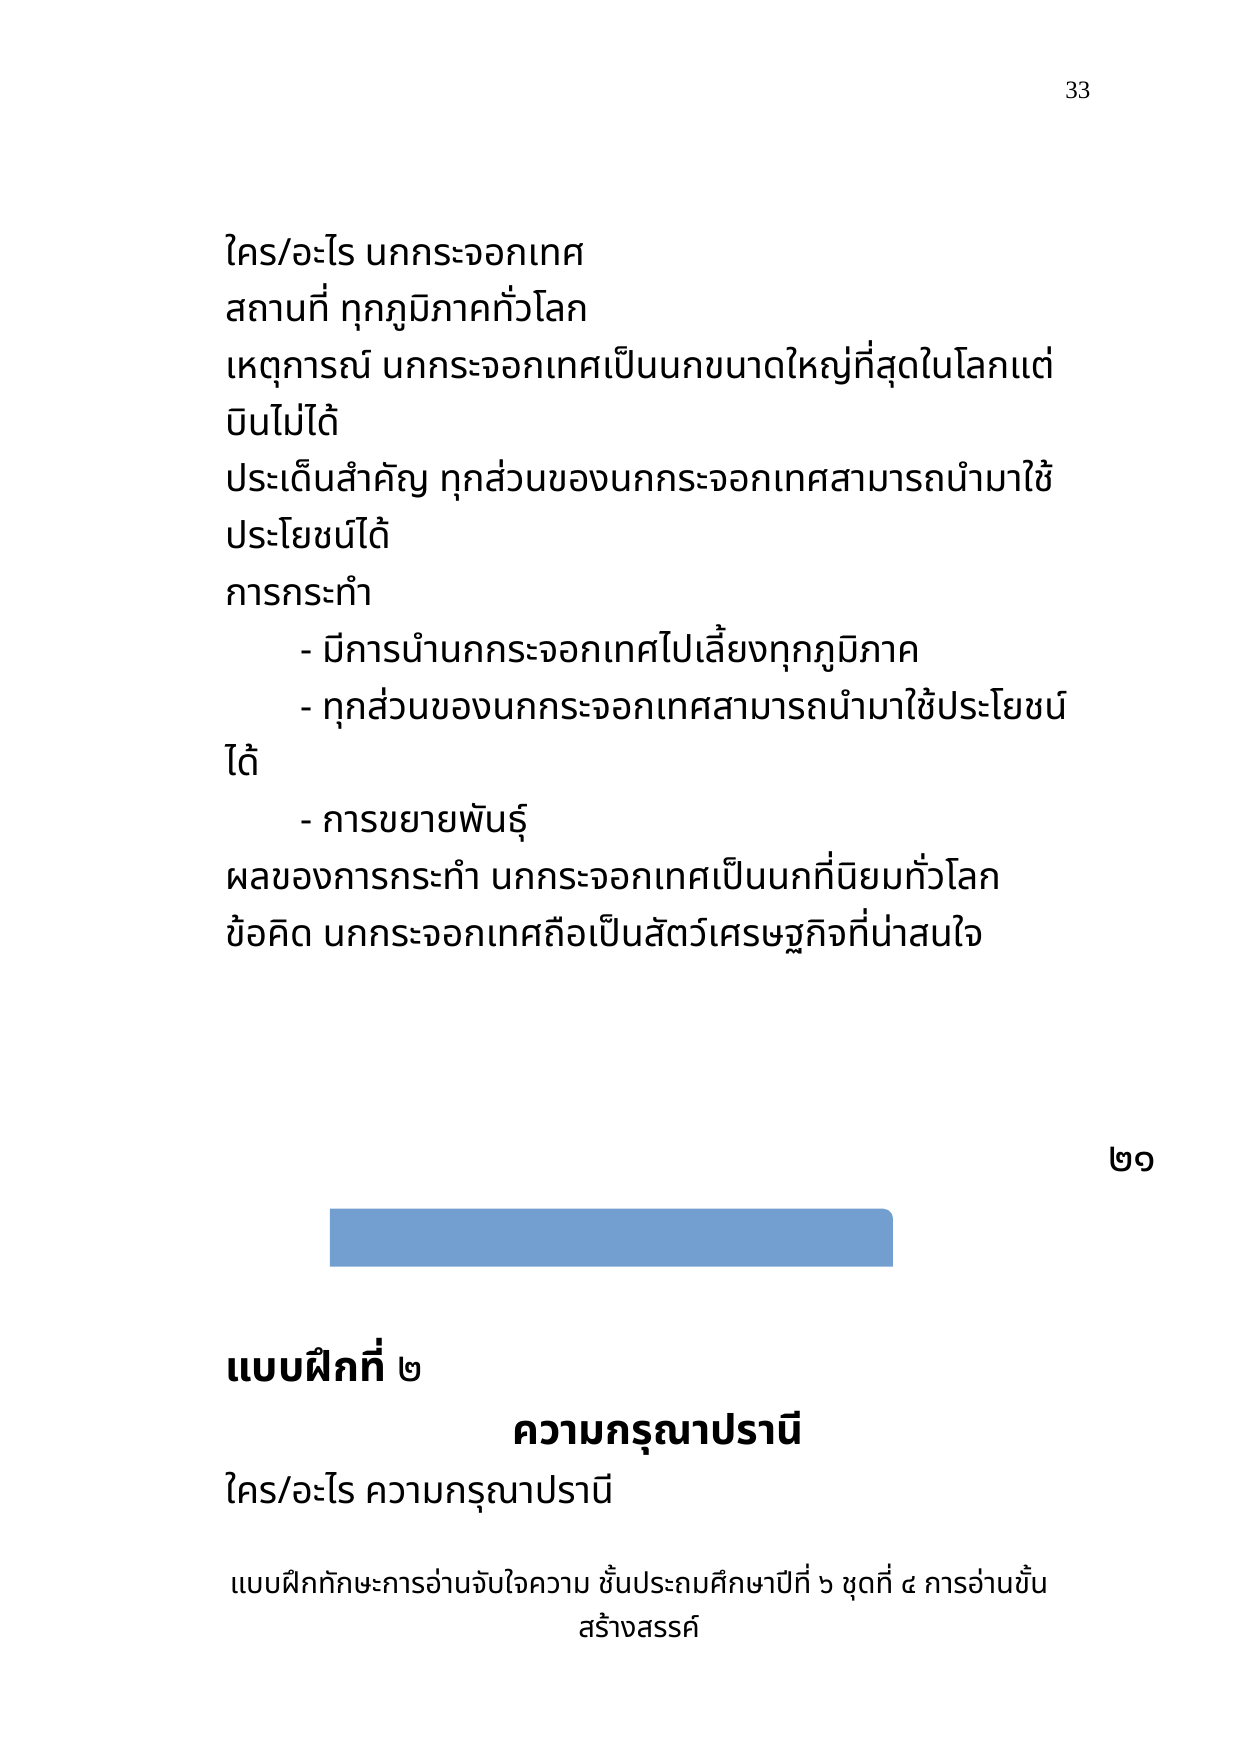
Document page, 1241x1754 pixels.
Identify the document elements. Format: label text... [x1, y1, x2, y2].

text ข้อคิด นกกระจอกเทศถือเป็นสัตว์เศรษฐกิจที่น่าสนใจ [225, 906, 1090, 963]
text ผลของการกระทำ นกกระจอกเทศเป็นนกที่นิยมทั่วโลก [225, 849, 1090, 906]
text ใคร/อะไร ความกรุณาปรานี [225, 1463, 1090, 1520]
text เหตุการณ์ นกกระจอกเทศเป็นนกขนาดใหญ่ที่สุดในโลกแต่บินไม่ได้ [225, 339, 1090, 452]
text ความกรุณาปรานี [225, 1401, 1090, 1463]
text สถานที่ ทุกภูมิภาคทั่วโลก [225, 282, 1090, 339]
text - การขยายพันธุ์ [225, 793, 1090, 849]
text ใคร/อะไร นกกระจอกเทศ [225, 225, 1090, 282]
text แบบฝึกที่ ๒ [225, 1338, 1090, 1401]
text ประเด็นสำคัญ ทุกส่วนของนกกระจอกเทศสามารถนำมาใช้ประโยชน์ได้ [225, 452, 1090, 565]
text การกระทำ [225, 565, 1090, 622]
text - มีการนำนกกระจอกเทศไปเลี้ยงทุกภูมิภาค [225, 622, 1090, 679]
text - ทุกส่วนของนกกระจอกเทศสามารถนำมาใช้ประโยชน์ได้ [225, 679, 1090, 793]
